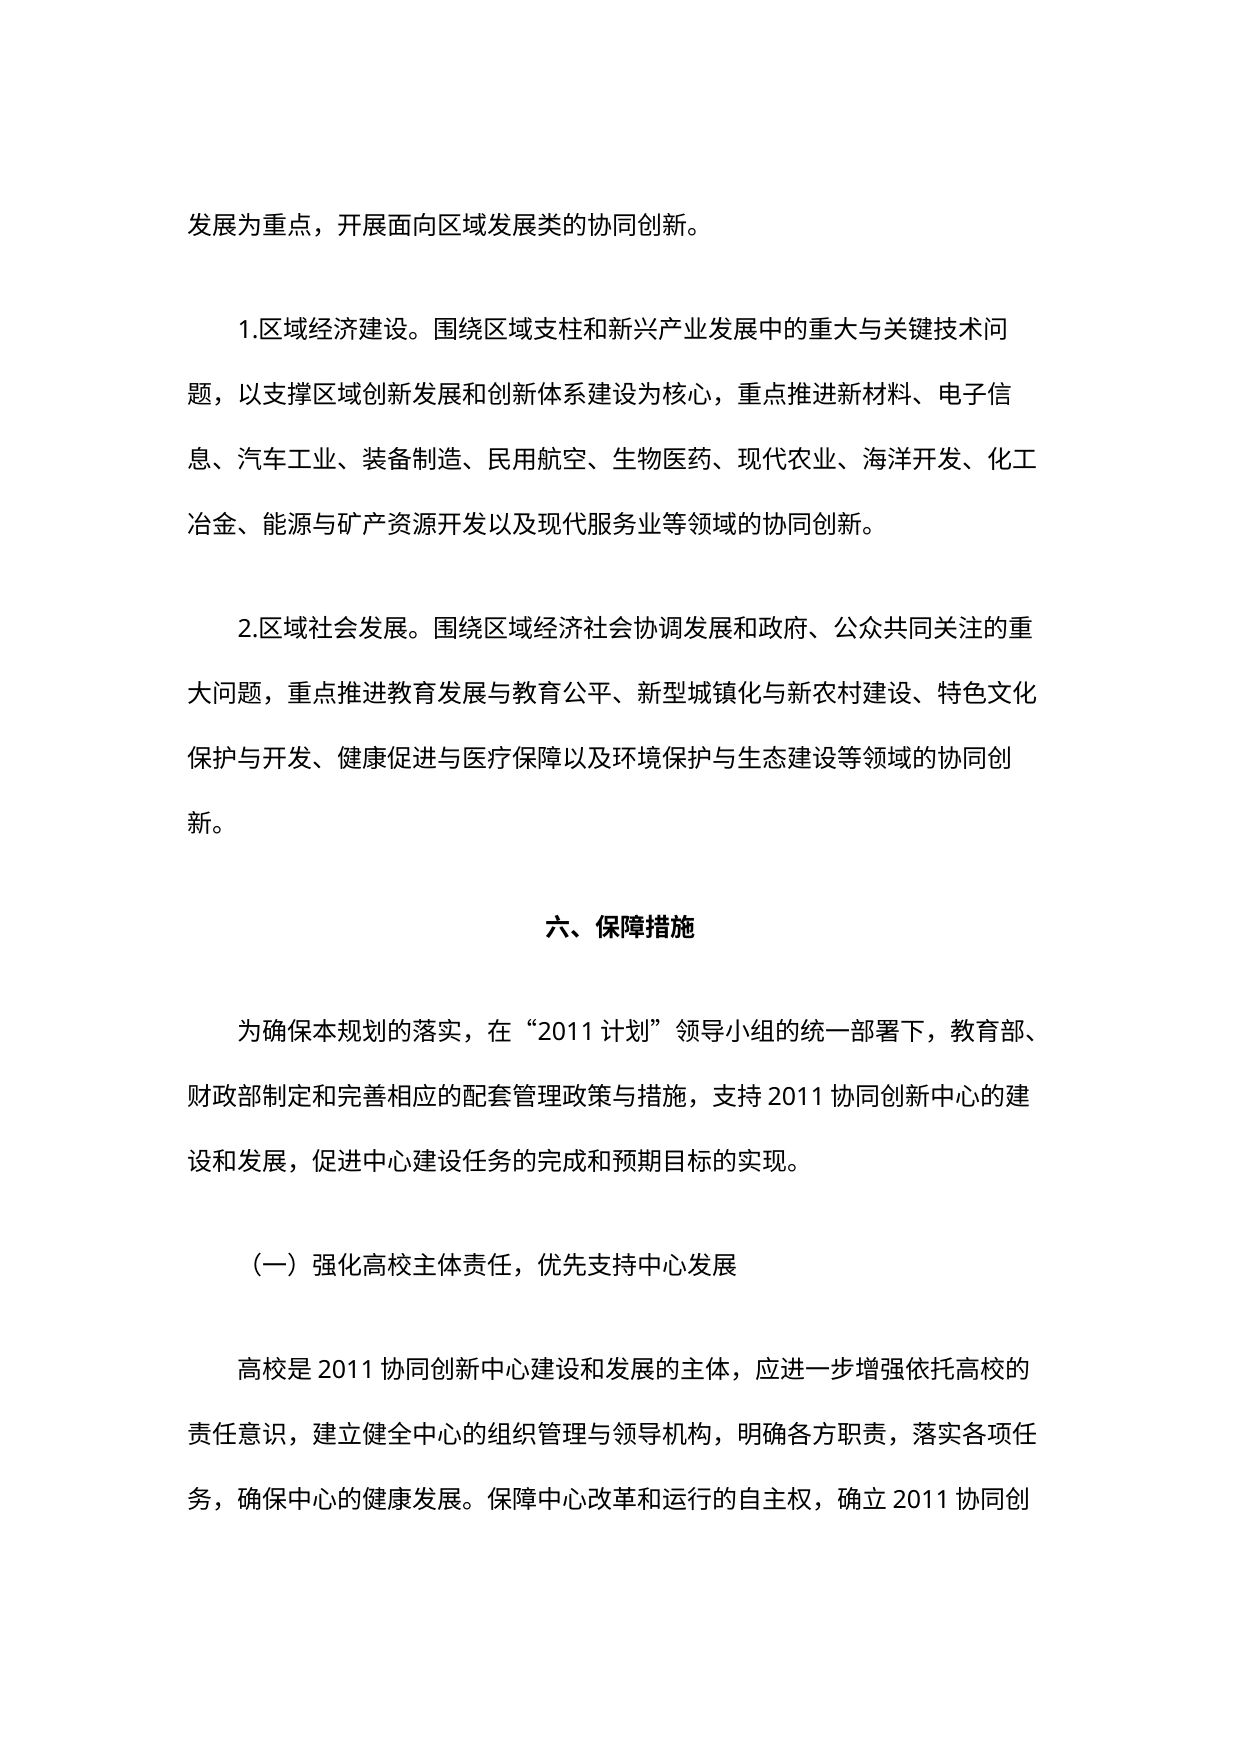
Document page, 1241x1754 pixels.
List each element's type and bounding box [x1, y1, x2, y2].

table_header [188, 162, 1053, 1531]
